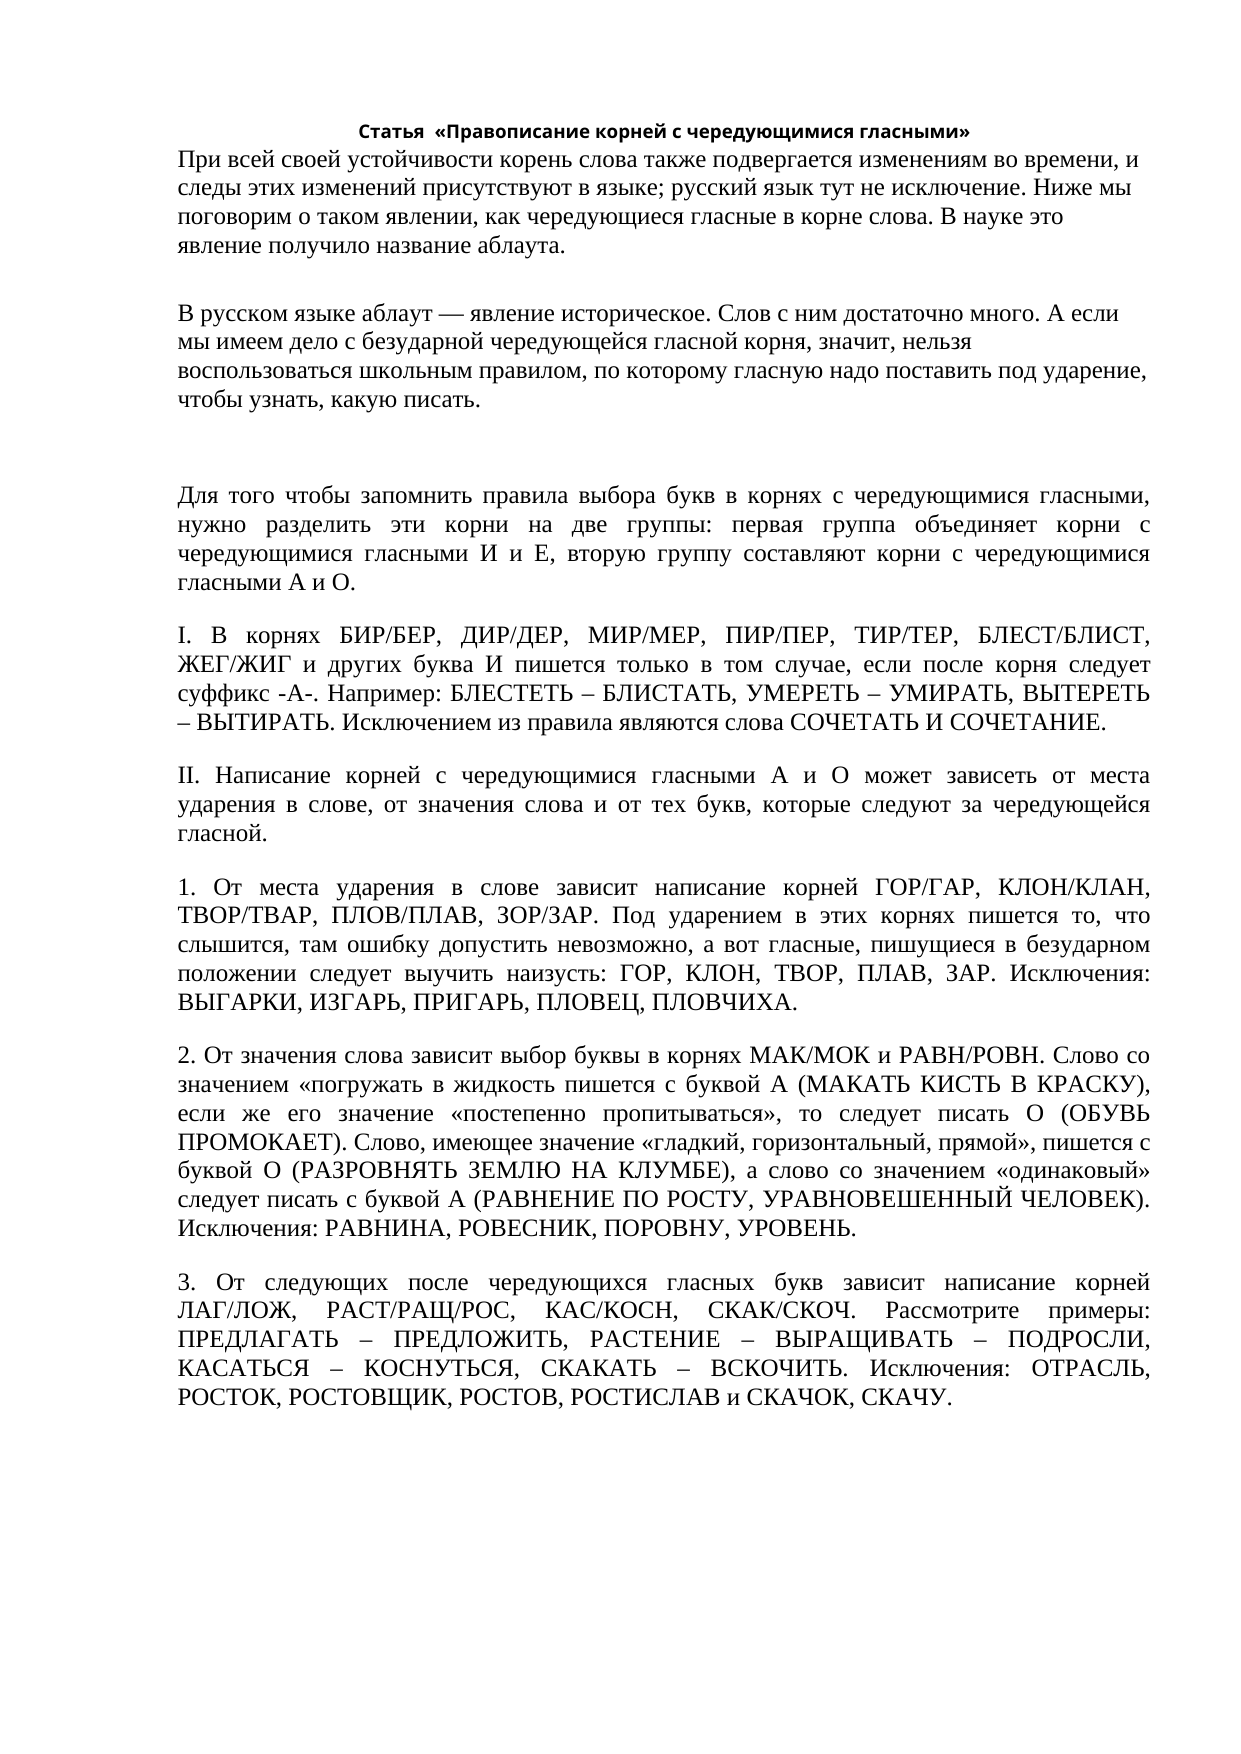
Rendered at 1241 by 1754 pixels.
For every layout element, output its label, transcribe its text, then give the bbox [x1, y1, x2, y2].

text При всей своей устойчивости корень слова также подвергается изменениям во времени, и следы этих изменений присутствуют в языке; русский язык тут не исключение. Ниже мы поговорим о таком явлении, как чередующиеся гласные в корне слова. В науке это явление получило название аблаута. [177, 144, 1152, 259]
text Статья «Правописание корней с чередующимися гласными» [177, 118, 1152, 144]
text Для того чтобы запомнить правила выбора букв в корнях с чередующимися гласными, нужно разделить эти корни на две группы: первая группа объединяет корни с чередующимися гласными И и Е, вторую группу составляют корни с чередующимися гласными А и О. [177, 481, 1152, 596]
text I. В корнях БИР/БЕР, ДИР/ДЕР, МИР/МЕР, ПИР/ПЕР, ТИР/ТЕР, БЛЕСТ/БЛИСТ, ЖЕГ/ЖИГ и других буква И пишется только в том случае, если после корня следует суффикс -А-. Например: БЛЕСТЕТЬ – БЛИСТАТЬ, УМЕРЕТЬ – УМИРАТЬ, ВЫТЕРЕТЬ – ВЫТИРАТЬ. Исключением из правила являются слова СОЧЕТАТЬ И СОЧЕТАНИЕ. [177, 621, 1152, 736]
text В русском языке аблаут — явление историческое. Слов с ним достаточно много. А если мы имеем дело с безударной чередующейся гласной корня, значит, нельзя воспользоваться школьным правилом, по которому гласную надо поставить под ударение, чтобы узнать, какую писать. [177, 298, 1152, 413]
text 1. От места ударения в слове зависит написание корней ГОР/ГАР, КЛОН/КЛАН, ТВОР/ТВАР, ПЛОВ/ПЛАВ, ЗOР/ЗАР. Под ударением в этих корнях пишется то, что слышится, там ошибку допустить невозможно, а вот гласные, пишущиеся в безударном положении следует выучить наизусть: ГОР, КЛОН, ТВОР, ПЛАВ, ЗАР. Исключения: ВЫГАРКИ, ИЗГАРЬ, ПРИГАРЬ, ПЛОВЕЦ, ПЛОВЧИХА. [177, 872, 1152, 1016]
text 3. От следующих после чередующихся гласных букв зависит написание корней ЛАГ/ЛОЖ, РАСТ/РАЩ/РОС, КАС/КОСН, СКАК/СКОЧ. Рассмотрите примеры: ПРЕДЛАГАТЬ – ПРЕДЛОЖИТЬ, РАСТЕНИЕ – ВЫРАЩИВАТЬ – ПОДРОСЛИ, КАСАТЬСЯ – КОСНУТЬСЯ, СКАКАТЬ – ВСКОЧИТЬ. Исключения: ОТРАСЛЬ, РОСТОК, РОСТОВЩИК, РОСТОВ, РОСТИСЛАВ и СКАЧОК, СКАЧУ. [177, 1267, 1152, 1411]
text II. Написание корней с чередующимися гласными А и О может зависеть от места ударения в слове, от значения слова и от тех букв, которые следуют за чередующейся гласной. [177, 761, 1152, 847]
text 2. От значения слова зависит выбор буквы в корнях МАК/МОК и РАВН/РОВН. Слово со значением «погружать в жидкость пишется с буквой А (МАКАТЬ КИСТЬ В КРАСКУ), если же его значение «постепенно пропитываться», то следует писать О (ОБУВЬ ПРОМОКАЕТ). Слово, имеющее значение «гладкий, горизонтальный, прямой», пишется с буквой О (РАЗРОВНЯТЬ ЗЕМЛЮ НА КЛУМБЕ), а слово со значением «одинаковый» следует писать с буквой А (РАВНЕНИЕ ПО РОСТУ, УРАВНОВЕШЕННЫЙ ЧЕЛОВЕК). Исключения: РАВНИНА, РОВЕСНИК, ПОРОВНУ, УРОВЕНЬ. [177, 1041, 1152, 1242]
